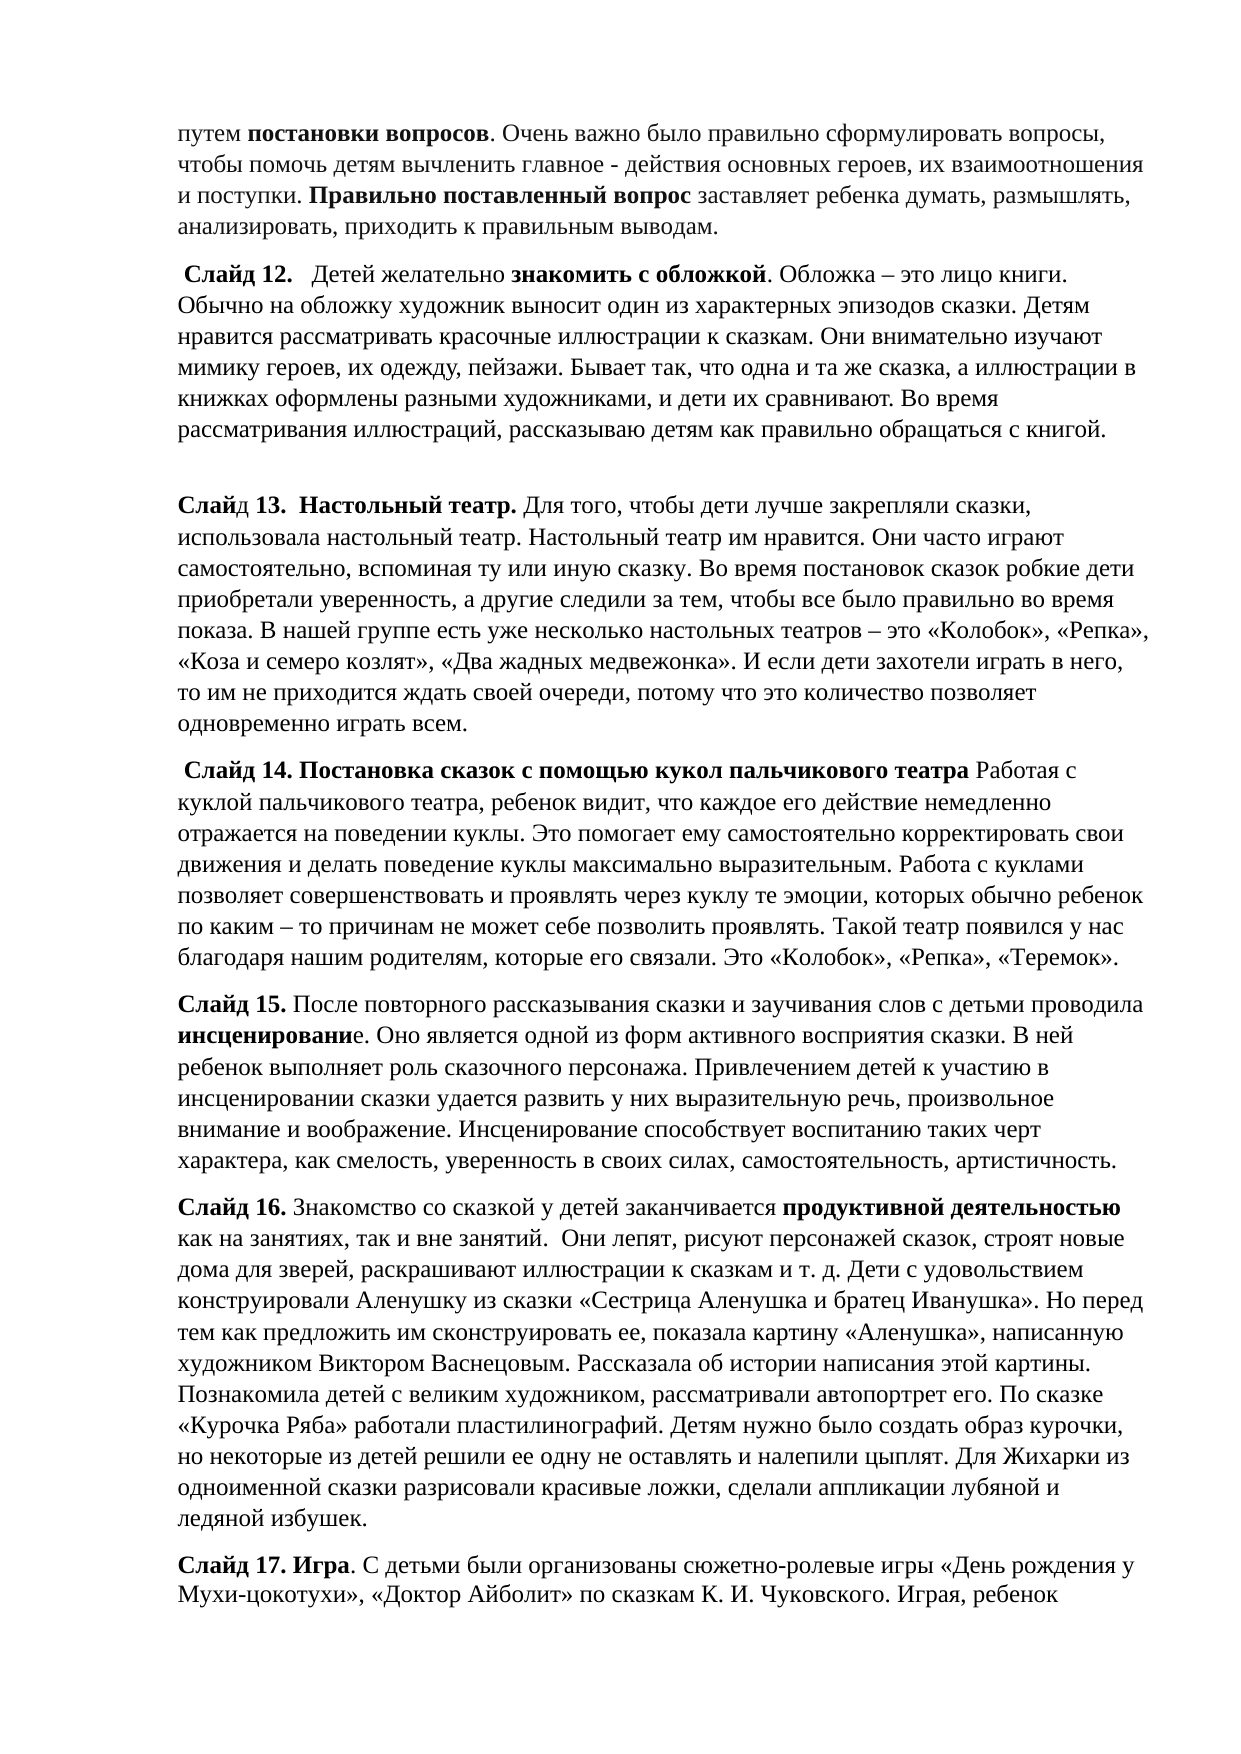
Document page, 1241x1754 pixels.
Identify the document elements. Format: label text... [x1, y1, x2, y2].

text Слайд 13. Настольный театр. Для того, чтобы дети лучше закрепляли сказки, использовала настольный театр. Настольный театр им нравится. Они часто играют самостоятельно, вспоминая ту или иную сказку. Во время постановок сказок робкие дети приобретали уверенность, а другие следили за тем, чтобы все было правильно во время показа. В нашей группе есть уже несколько настольных театров – это «Колобок», «Репка», «Коза и семеро козлят», «Два жадных медвежонка». И если дети захотели играть в него, то им не приходится ждать своей очереди, потому что это количество позволяет одновременно играть всем. [177, 491, 1152, 737]
text Слайд 14. Постановка сказок с помощью кукол пальчикового театра Работая с куклой пальчикового театра, ребенок видит, что каждое его действие немедленно отражается на поведении куклы. Это помогает ему самостоятельно корректировать свои движения и делать поведение куклы максимально выразительным. Работа с куклами позволяет совершенствовать и проявлять через куклу те эмоции, которых обычно ребенок по каким – то причинам не может себе позволить проявлять. Такой театр появился у нас благодаря нашим родителям, которые его связали. Это «Колобок», «Репка», «Теремок». [177, 756, 1152, 971]
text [177, 118, 1152, 240]
text Слайд 12. Детей желательно знакомить с обложкой. Обложка – это лицо книги. Обычно на обложку художник выносит один из характерных эпизодов сказки. Детям нравится рассматривать красочные иллюстрации к сказкам. Они внимательно изучают мимику героев, их одежду, пейзажи. Бывает так, что одна и та же сказка, а иллюстрации в книжках оформлены разными художниками, и дети их сравнивают. Во время рассматривания иллюстраций, рассказываю детям как правильно обращаться с книгой. [177, 259, 1152, 443]
text Слайд 16. Знакомство со сказкой у детей заканчивается продуктивной деятельностью как на занятиях, так и вне занятий. Они лепят, рисуют персонажей сказок, строят новые дома для зверей, раскрашивают иллюстрации к сказкам и т. д. Дети с удовольствием конструировали Аленушку из сказки «Сестрица Аленушка и братец Иванушка». Но перед тем как предложить им сконструировать ее, показала картину «Аленушка», написанную художником Виктором Васнецовым. Рассказала об истории написания этой картины. Познакомила детей с великим художником, рассматривали автопортрет его. По сказке «Курочка Ряба» работали пластилинографий. Детям нужно было создать образ курочки, но некоторые из детей решили ее одну не оставлять и налепили цыплят. Для Жихарки из одноименной сказки разрисовали красивые ложки, сделали аппликации лубяной и ледяной избушек. [177, 1192, 1152, 1532]
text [177, 1551, 1152, 1608]
text Слайд 15. После повторного рассказывания сказки и заучивания слов с детьми проводила инсценирование. Оно является одной из форм активного восприятия сказки. В ней ребенок выполняет роль сказочного персонажа. Привлечением детей к участию в инсценировании сказки удается развить у них выразительную речь, произвольное внимание и воображение. Инсценирование способствует воспитанию таких черт характера, как смелость, уверенность в своих силах, самостоятельность, артистичность. [177, 989, 1152, 1173]
